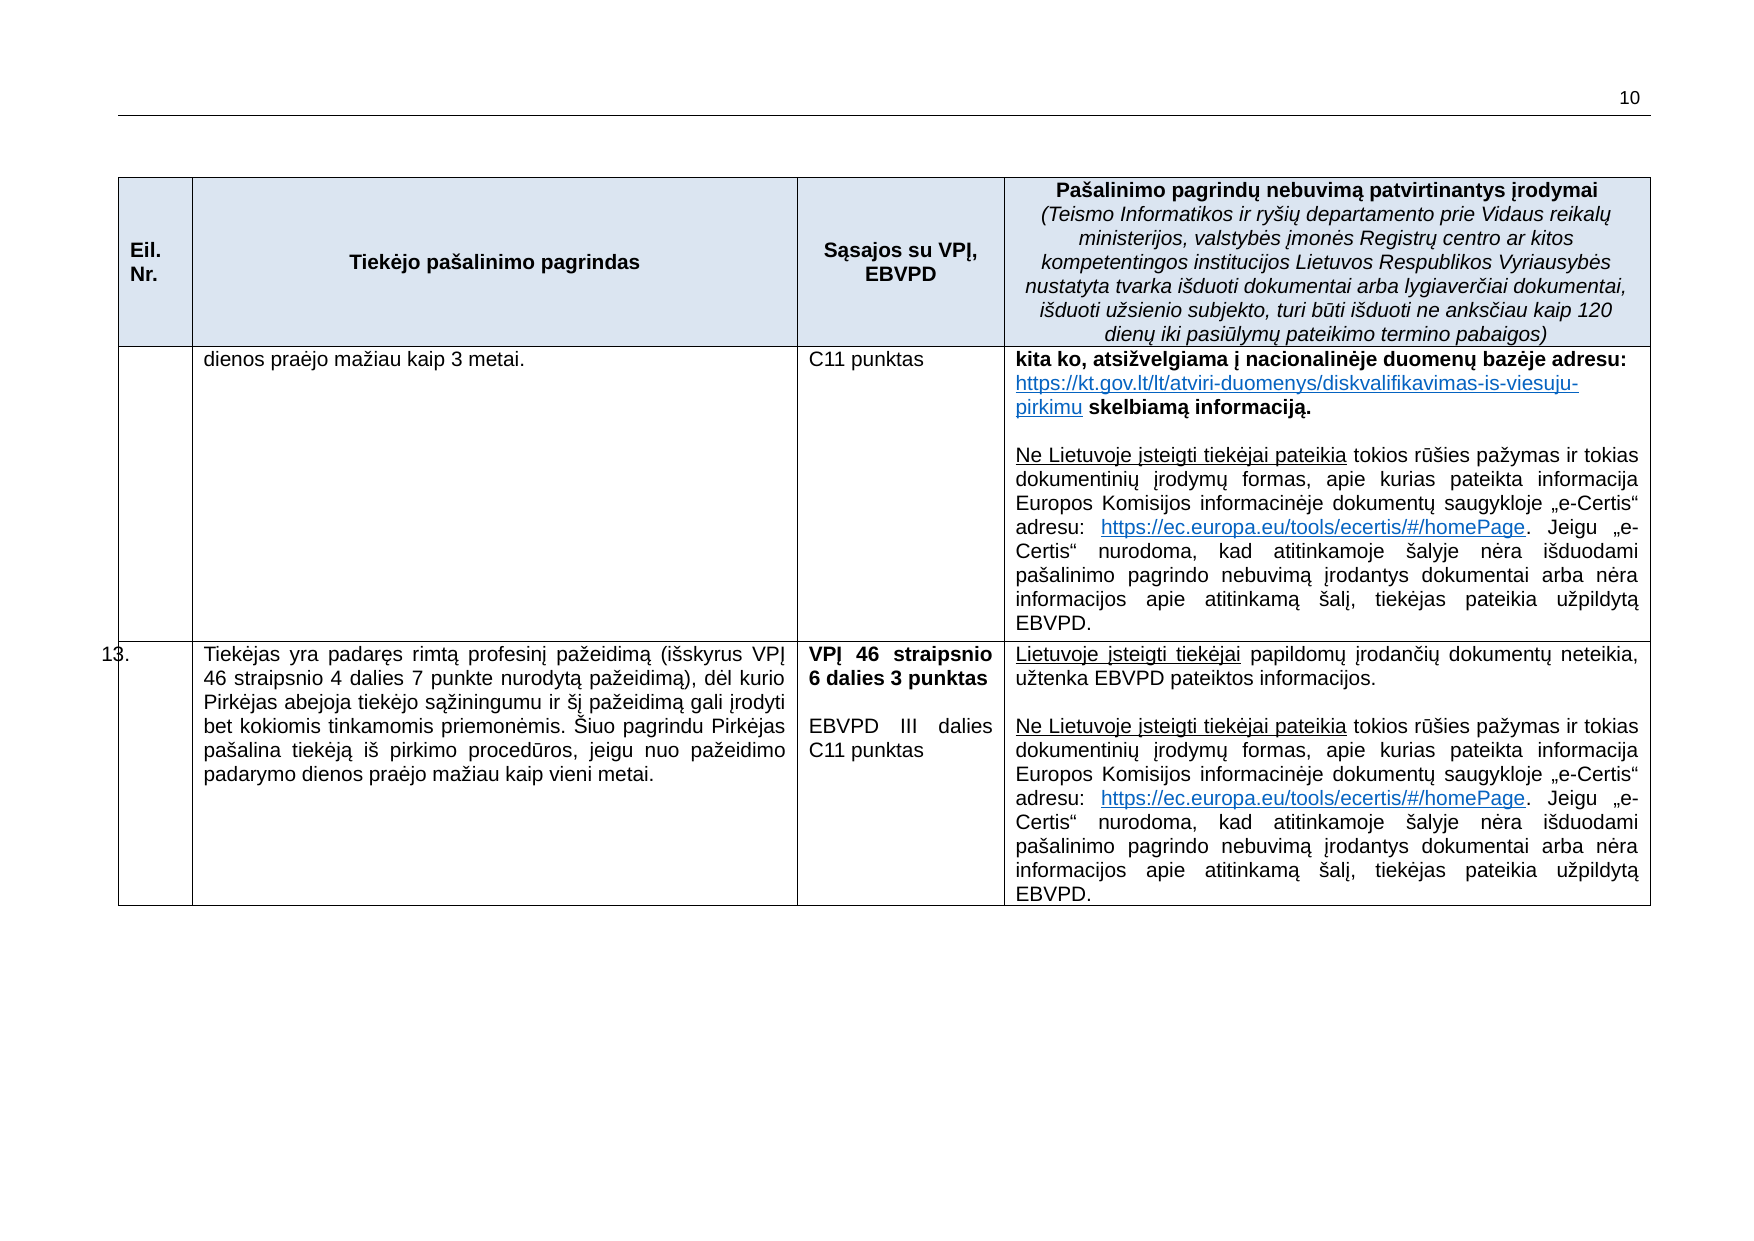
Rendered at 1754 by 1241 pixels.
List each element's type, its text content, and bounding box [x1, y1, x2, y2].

table_cell [119, 642, 192, 905]
table_header Tiekėjo pašalinimo pagrindas [193, 178, 797, 346]
table_header Eil. Nr. [119, 178, 192, 346]
table_cell Lietuvoje įsteigti tiekėjai papildomų įrodančių dokumentų neteikia, užtenka EBVPD pateiktos informacijos. Ne Lietuvoje įsteigti tiekėjai pateikia tokios rūšies pažymas ir tokias dokumentinių įrodymų formas, apie kurias pateikta informacija Europos Komisijos informacinėje dokumentų saugykloje „e-Certis“ adresu: https://ec.europa.eu/tools/ecertis/#/homePage. Jeigu „e-Certis“ nurodoma, kad atitinkamoje šalyje nėra išduodami pašalinimo pagrindo nebuvimą įrodantys dokumentai arba nėra informacijos apie atitinkamą šalį, tiekėjas pateikia užpildytą EBVPD. [1005, 642, 1650, 905]
table_header Sąsajos su VPĮ, EBVPD [798, 178, 1004, 346]
table_cell [119, 347, 192, 641]
table_cell Tiekėjas yra padaręs rimtą profesinį pažeidimą (išskyrus VPĮ 46 straipsnio 4 dalies 7 punkte nurodytą pažeidimą), dėl kurio Pirkėjas abejoja tiekėjo sąžiningumu ir šį pažeidimą gali įrodyti bet kokiomis tinkamomis priemonėmis. Šiuo pagrindu Pirkėjas pašalina tiekėją iš pirkimo procedūros, jeigu nuo pažeidimo padarymo dienos praėjo mažiau kaip vieni metai. [193, 642, 797, 905]
table_cell VPĮ 46 straipsnio 6 dalies 3 punktas EBVPD III dalies C11 punktas [798, 642, 1004, 905]
table_cell VPĮ 46 straipsnio 4 dalies 7 punkto c papunktis EBVPD III dalies C11 punktas [798, 347, 1004, 641]
table_header Pašalinimo pagrindų nebuvimą patvirtinantys įrodymai (Teismo Informatikos ir ryšių departamento prie Vidaus reikalų ministerijos, valstybės įmonės Registrų centro ar kitos kompetentingos institucijos Lietuvos Respublikos Vyriausybės nustatyta tvarka išduoti dokumentai arba lygiaverčiai dokumentai, išduoti užsienio subjekto, turi būti išduoti ne anksčiau kaip 120 dienų iki pasiūlymų pateikimo termino pabaigos) [1005, 178, 1650, 346]
